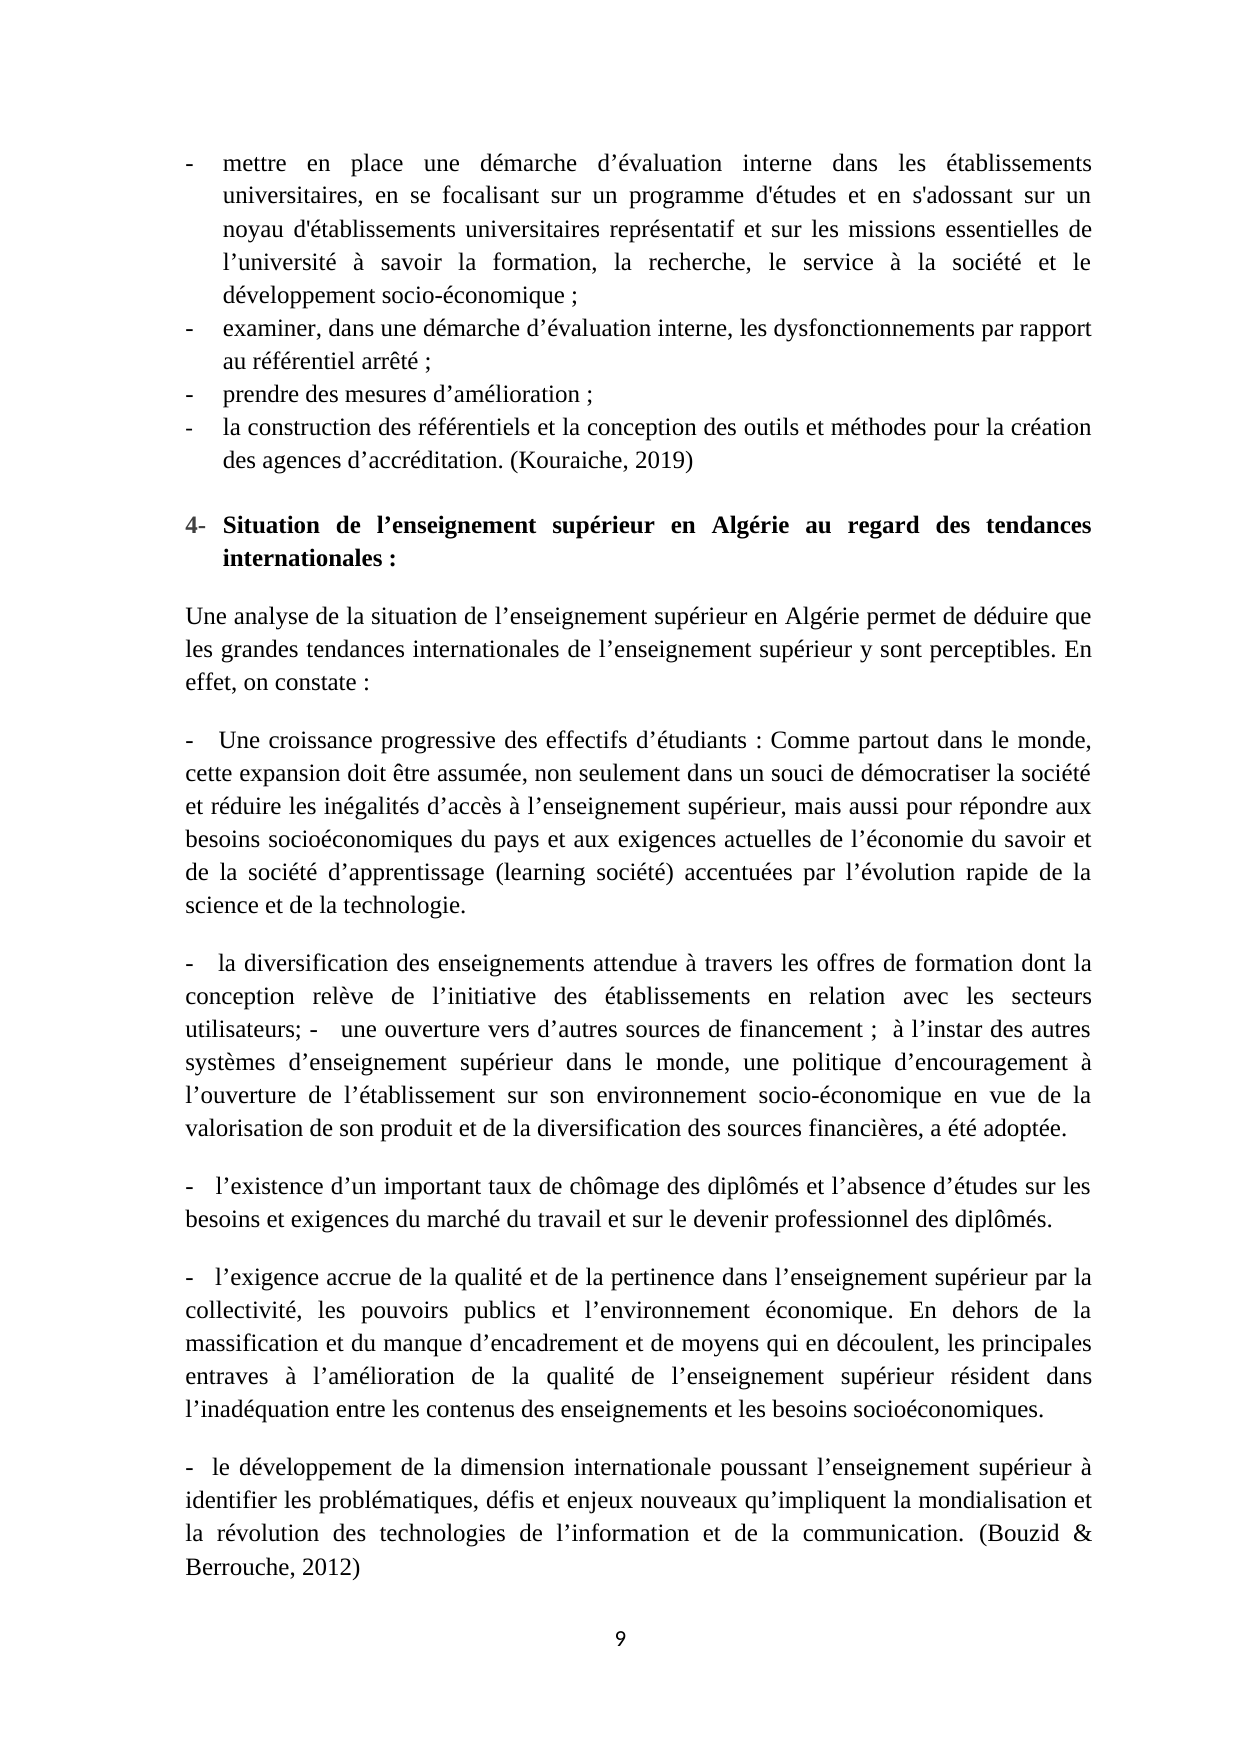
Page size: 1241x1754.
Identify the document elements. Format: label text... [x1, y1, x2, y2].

text - Une croissance progressive des effectifs d’étudiants : Comme partout dans le monde, cette expansion doit être assumée, non seulement dans un souci de démocratiser la société et réduire les inégalités d’accès à l’enseignement supérieur, mais aussi pour répondre aux besoins socioéconomiques du pays et aux exigences actuelles de l’économie du savoir et de la société d’apprentissage (learning société) accentuées par l’évolution rapide de la science et de la technologie. [185, 725, 1093, 919]
text - la diversification des enseignements attendue à travers les offres de formation dont la conception relève de l’initiative des établissements en relation avec les secteurs utilisateurs; - une ouverture vers d’autres sources de financement ; à l’instar des autres systèmes d’enseignement supérieur dans le monde, une politique d’encouragement à l’ouverture de l’établissement sur son environnement socio-économique en vue de la valorisation de son produit et de la diversification des sources financières, a été adoptée. [185, 948, 1093, 1142]
text - l’exigence accrue de la qualité et de la pertinence dans l’enseignement supérieur par la collectivité, les pouvoirs publics et l’environnement économique. En dehors de la massification et du manque d’encadrement et de moyens qui en découlent, les principales entraves à l’amélioration de la qualité de l’enseignement supérieur résident dans l’inadéquation entre les contenus des enseignements et les besoins socioéconomiques. [185, 1262, 1093, 1423]
list mettre en place une démarche d’évaluation interne dans les établissements universitaires, en se focalisant sur un programme d'études et en s'adossant sur un noyau d'établissements universitaires représentatif et sur les missions essentielles de l’université à savoir la formation, la recherche, le service à la société et le développement socio-économique ; [185, 148, 1093, 308]
text - l’existence d’un important taux de chômage des diplômés et l’absence d’études sur les besoins et exigences du marché du travail et sur le devenir professionnel des diplômés. [185, 1171, 1093, 1233]
text Une analyse de la situation de l’enseignement supérieur en Algérie permet de déduire que les grandes tendances internationales de l’enseignement supérieur y sont perceptibles. En effet, on constate : [185, 601, 1093, 696]
text - le développement de la dimension internationale poussant l’enseignement supérieur à identifier les problématiques, défis et enjeux nouveaux qu’impliquent la mondialisation et la révolution des technologies de l’information et de la communication. [185, 1452, 1093, 1580]
list prendre des mesures d’amélioration ; [185, 379, 1093, 407]
list Situation de l’enseignement supérieur en Algérie au regard des tendances internationales : [185, 510, 1093, 572]
list examiner, dans une démarche d’évaluation interne, les dysfonctionnements par rapport au référentiel arrêté ; [185, 313, 1093, 374]
list la construction des référentiels et la conception des outils et méthodes pour la création des agences d’accréditation. [185, 412, 1093, 473]
